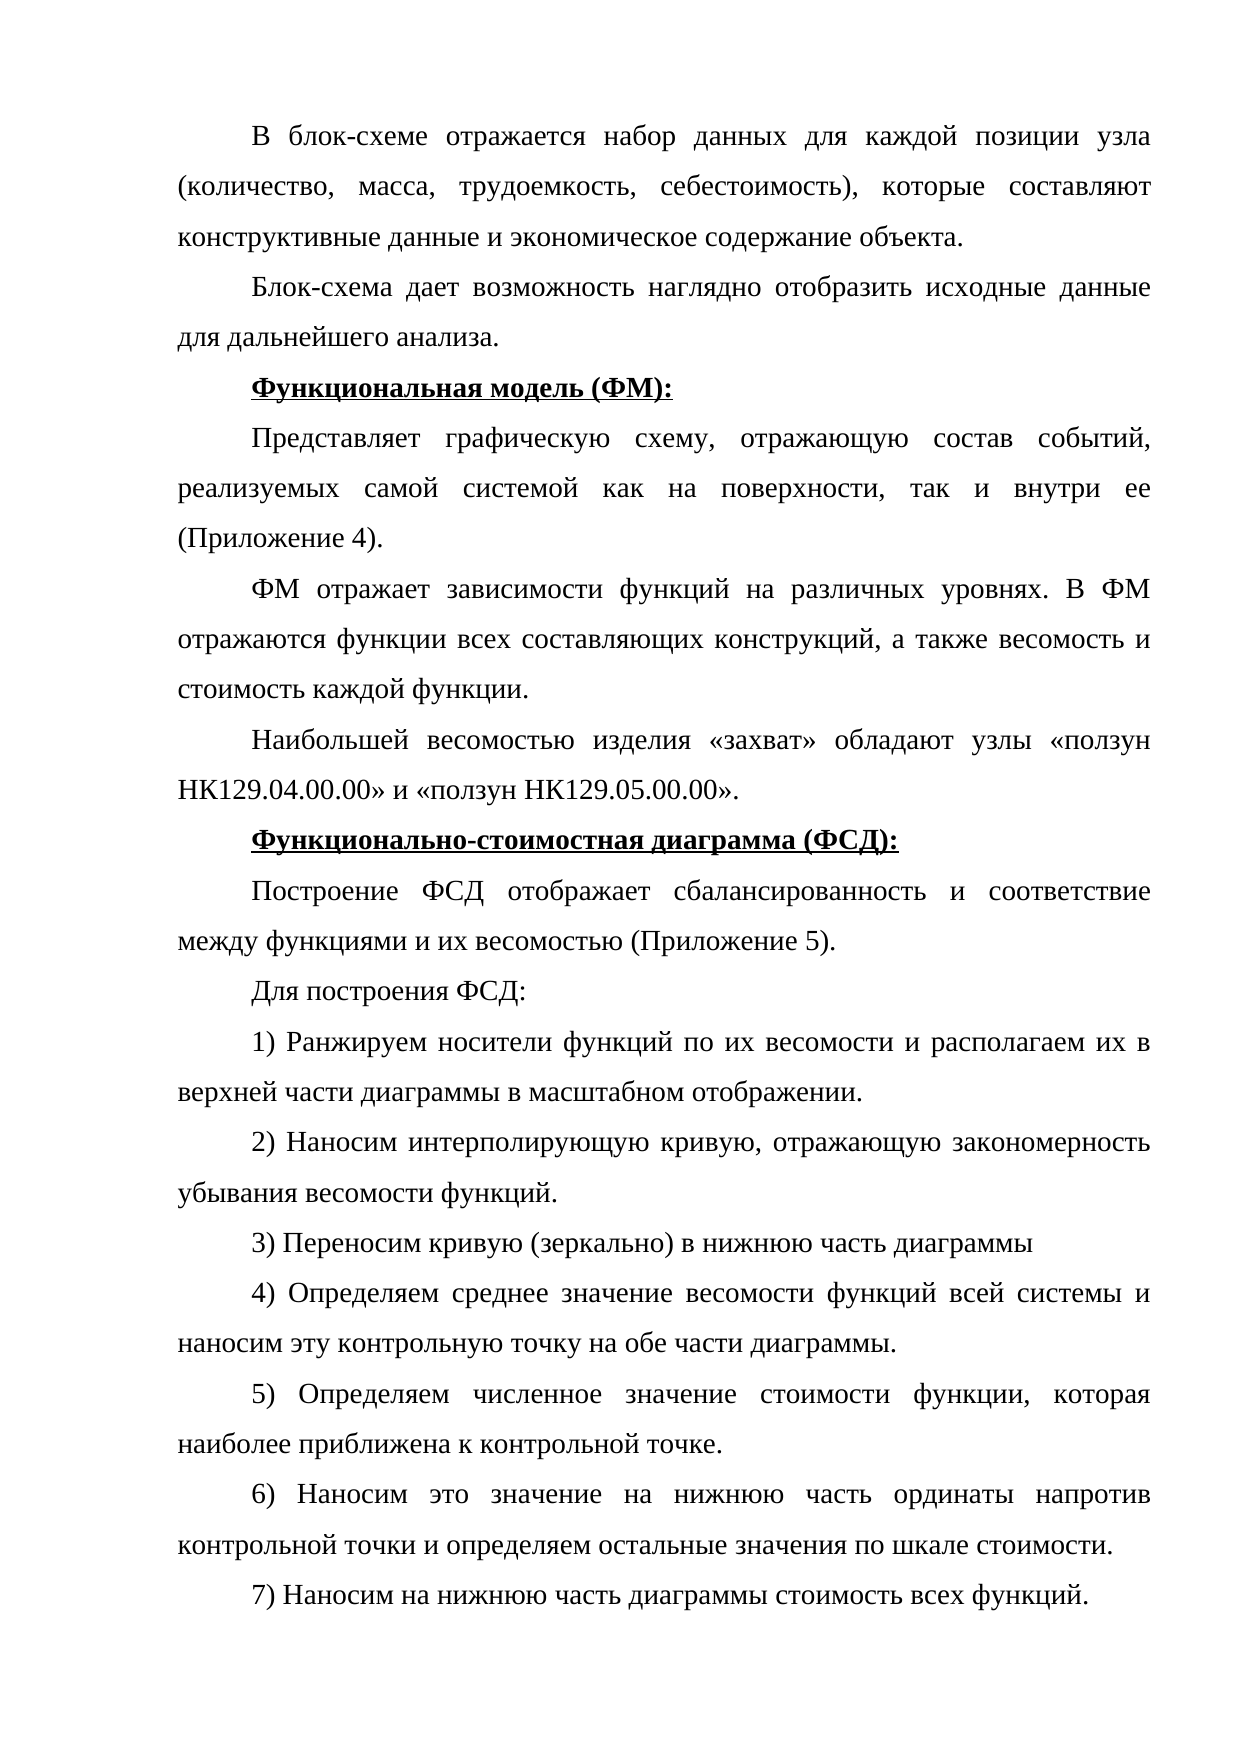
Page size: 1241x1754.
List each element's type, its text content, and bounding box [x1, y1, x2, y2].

text 7) Наносим на нижнюю часть диаграммы стоимость всех функций. [177, 1577, 1152, 1611]
text ФМ отражает зависимости функций на различных уровнях. В ФМ отражаются функции всех составляющих конструкций, а также весомость и стоимость каждой функции. [177, 571, 1152, 705]
text Функциональная модель (ФМ): [177, 370, 1152, 403]
text 5) Определяем численное значение стоимости функции, которая наиболее приближена к контрольной точке. [177, 1376, 1152, 1460]
text Функционально-стоимостная диаграмма (ФСД): [177, 822, 1152, 856]
text 4) Определяем среднее значение весомости функций всей системы и наносим эту контрольную точку на обе части диаграммы. [177, 1275, 1152, 1359]
text Наибольшей весомостью изделия «захват» обладают узлы «ползун НК129.04.00.00» и «ползун НК129.05.00.00». [177, 722, 1152, 806]
text В блок-схеме отражается набор данных для каждой позиции узла (количество, масса, трудоемкость, себестоимость), которые составляют конструктивные данные и экономическое содержание объекта. [177, 118, 1152, 252]
text Блок-схема дает возможность наглядно отобразить исходные данные для дальнейшего анализа. [177, 269, 1152, 353]
text Представляет графическую схему, отражающую состав событий, реализуемых самой системой как на поверхности, так и внутри ее (Приложение 4). [177, 420, 1152, 554]
text 6) Наносим это значение на нижнюю часть ординаты напротив контрольной точки и определяем остальные значения по шкале стоимости. [177, 1477, 1152, 1560]
text Построение ФСД отображает сбалансированность и соответствие между функциями и их весомостью (Приложение 5). [177, 873, 1152, 957]
text 3) Переносим кривую (зеркально) в нижнюю часть диаграммы [177, 1225, 1152, 1258]
text 2) Наносим интерполирующую кривую, отражающую закономерность убывания весомости функций. [177, 1124, 1152, 1208]
text Для построения ФСД: [177, 973, 1152, 1007]
text 1) Ранжируем носители функций по их весомости и располагаем их в верхней части диаграммы в масштабном отображении. [177, 1024, 1152, 1108]
